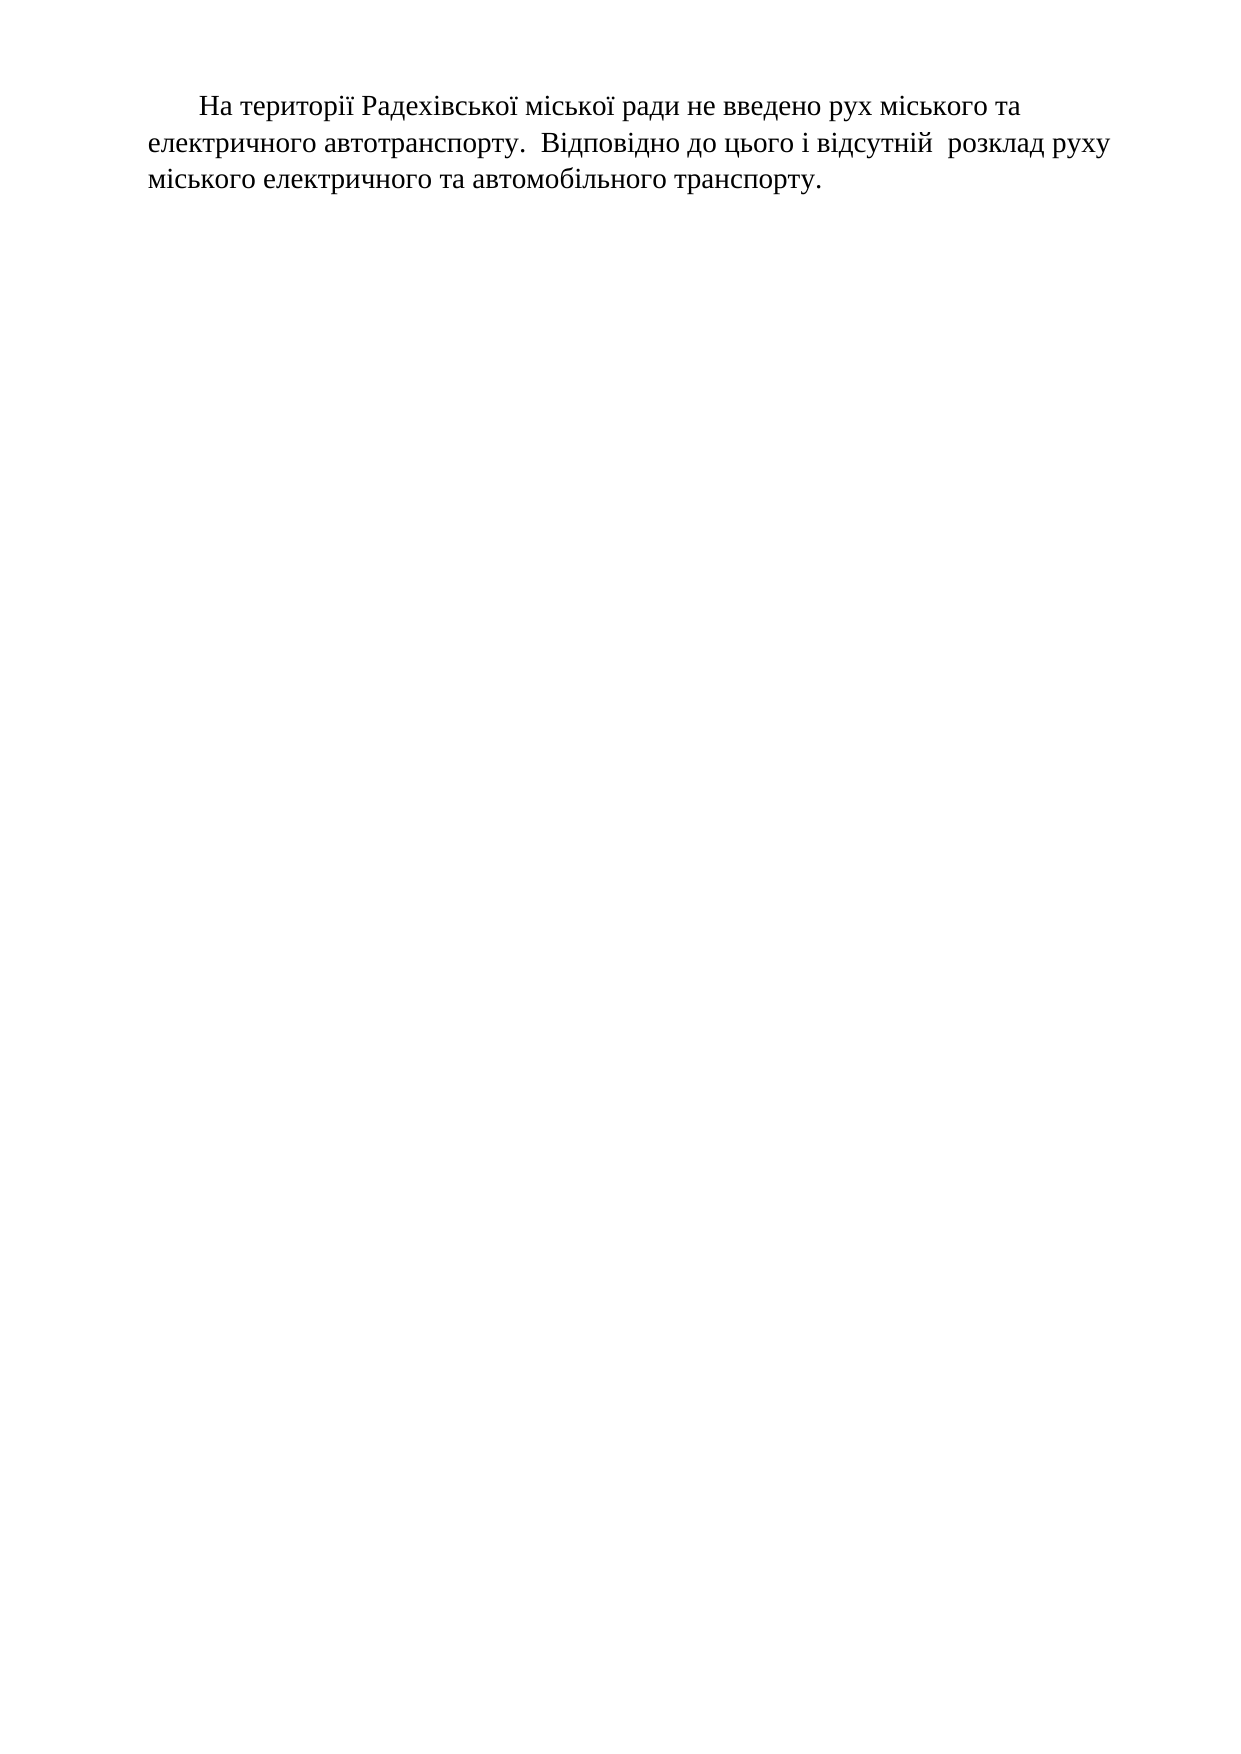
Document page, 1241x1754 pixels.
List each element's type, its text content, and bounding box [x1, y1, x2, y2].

text На території Радехівської міської ради не введено рух міського та електричного автотранспорту. Відповідно до цього і відсутній розклад руху міського електричного та автомобільного транспорту. [148, 88, 1152, 194]
